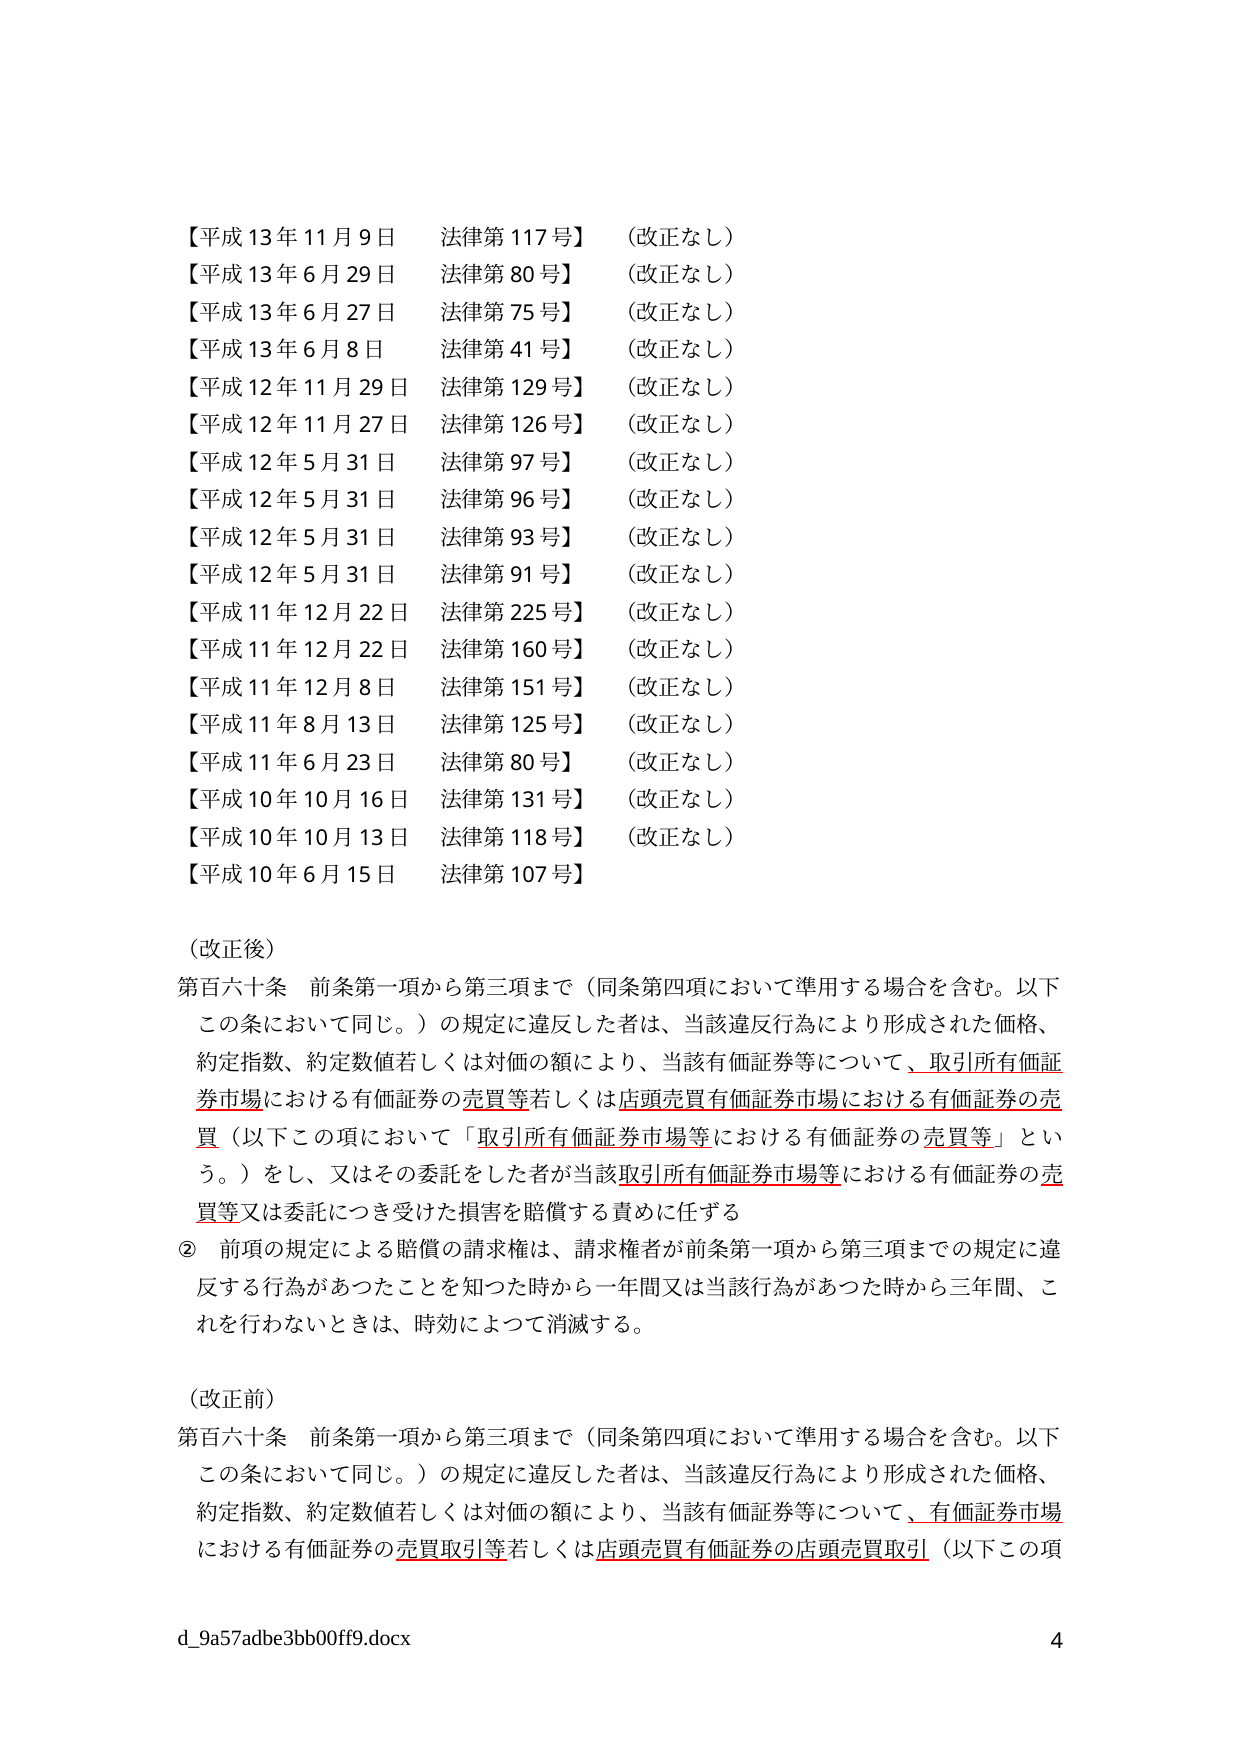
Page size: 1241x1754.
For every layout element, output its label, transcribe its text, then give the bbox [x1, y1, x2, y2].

text 【平成11年12月8日 法律第151号】 （改正なし） [177, 667, 1063, 704]
text 【平成13年11月9日 法律第117号】 （改正なし） [177, 217, 1063, 254]
text 【平成11年8月13日 法律第125号】 （改正なし） [177, 704, 1063, 742]
text 【平成10年10月13日 法律第118号】 （改正なし） [177, 817, 1063, 854]
text 【平成11年6月23日 法律第80号】 （改正なし） [177, 742, 1063, 779]
text 【平成11年12月22日 法律第160号】 （改正なし） [177, 629, 1063, 667]
text 【平成13年6月27日 法律第75号】 （改正なし） [177, 292, 1063, 329]
text ② 前項の規定による賠償の請求権は、請求権者が前条第一項から第三項までの規定に違反する行為があつたことを知つた時から一年間又は当該行為があつた時から三年間、これを行わないときは、時効によつて消滅する。 [177, 1229, 1063, 1342]
text 【平成12年5月31日 法律第93号】 （改正なし） [177, 517, 1063, 554]
text 第百六十条 前条第一項から第三項まで（同条第四項において準用する場合を含む。以下この条において同じ。）の規定に違反した者は、当該違反行為により形成された価格、約定指数、約定数値若しくは対価の額により、当該有価証券等について、取引所有価証券市場における有価証券の売買等若しくは店頭売買有価証券市場における有価証券の売買（以下この項において「取引所有価証券市場等における有価証券の売買等」という。）をし、又はその委託をした者が当該取引所有価証券市場等における有価証券の売買等又は委託につき受けた損害を賠償する責めに任ずる [177, 967, 1063, 1229]
text 【平成10年6月15日 法律第107号】 [177, 854, 1063, 892]
text 【平成12年5月31日 法律第97号】 （改正なし） [177, 442, 1063, 479]
text 【平成13年6月29日 法律第80号】 （改正なし） [177, 254, 1063, 292]
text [177, 1417, 1063, 1567]
text 【平成10年10月16日 法律第131号】 （改正なし） [177, 779, 1063, 817]
text （改正前） [177, 1379, 1063, 1417]
text 【平成12年5月31日 法律第96号】 （改正なし） [177, 479, 1063, 517]
text 【平成13年6月8日 法律第41号】 （改正なし） [177, 329, 1063, 367]
text 【平成12年5月31日 法律第91号】 （改正なし） [177, 554, 1063, 592]
text （改正後） [177, 929, 1063, 967]
text 【平成12年11月29日 法律第129号】 （改正なし） [177, 367, 1063, 404]
text 【平成12年11月27日 法律第126号】 （改正なし） [177, 404, 1063, 442]
text 【平成11年12月22日 法律第225号】 （改正なし） [177, 592, 1063, 629]
